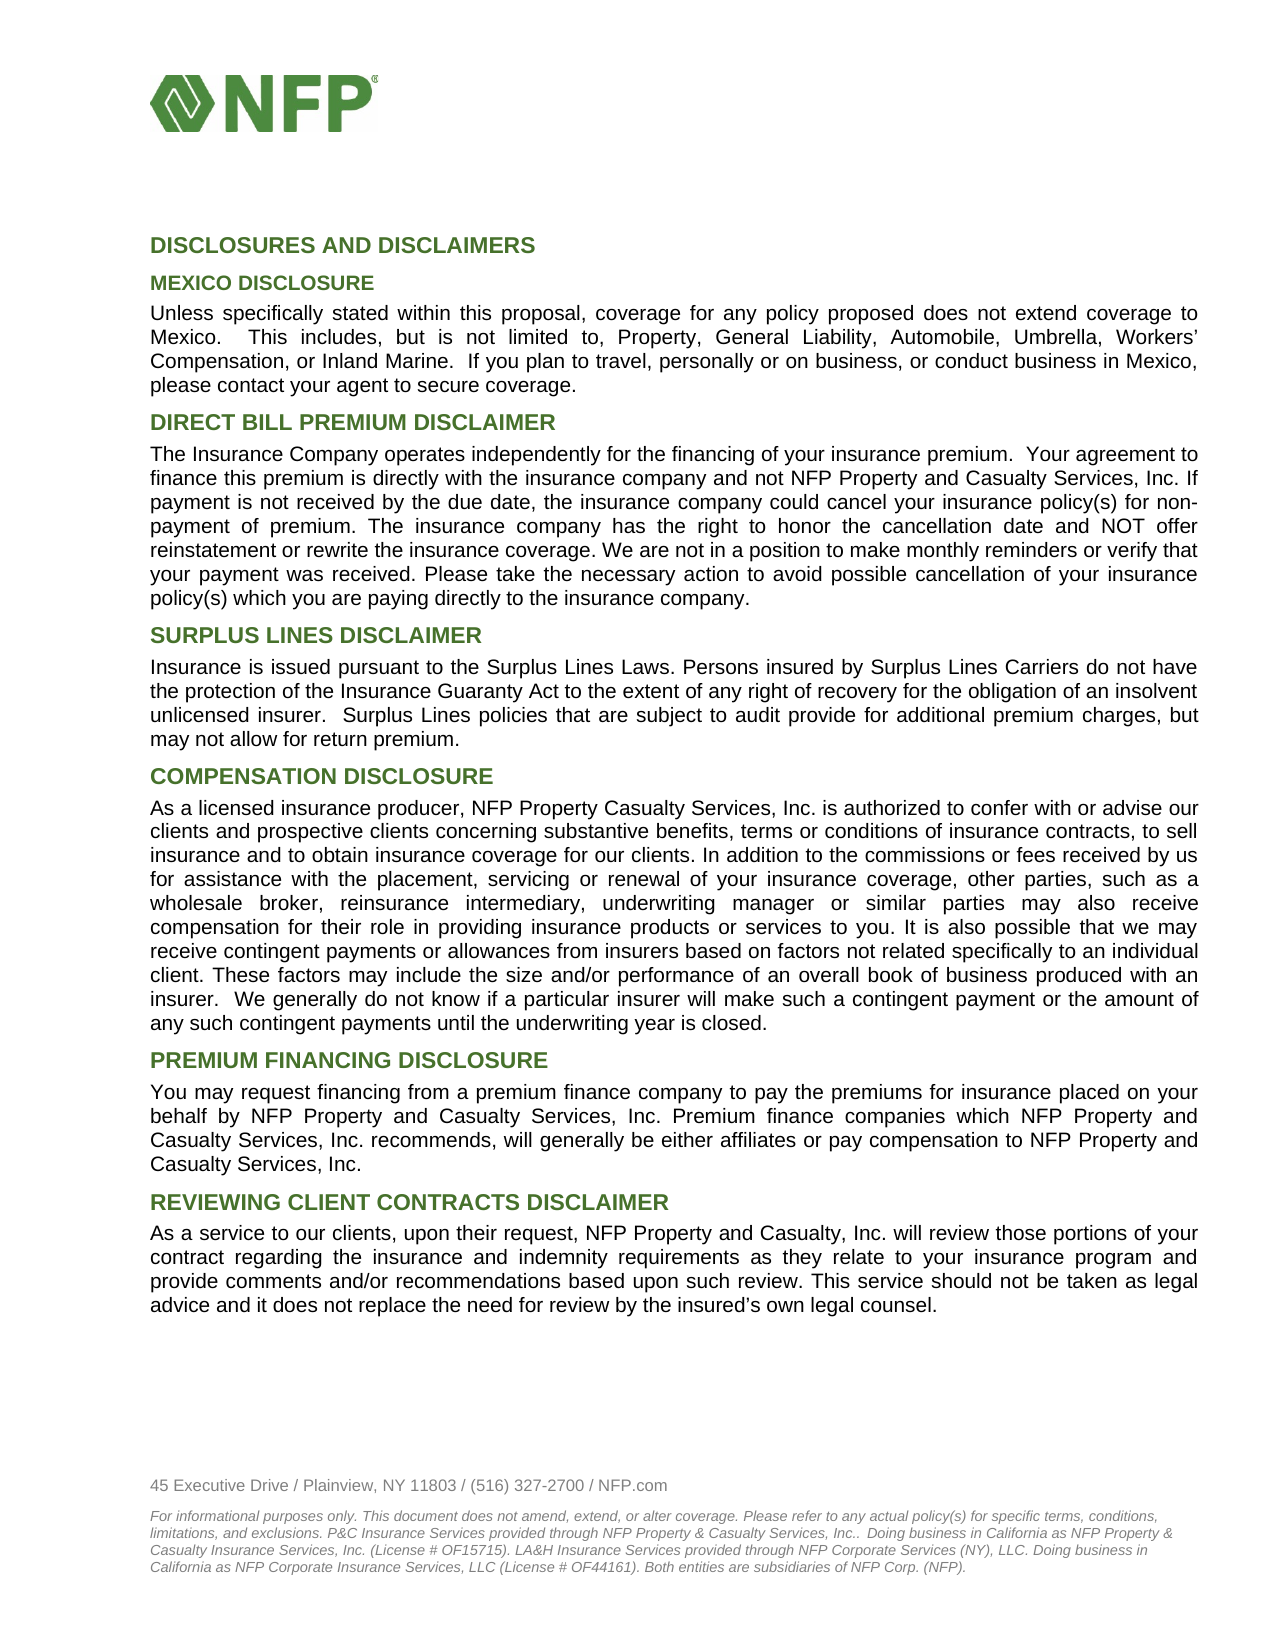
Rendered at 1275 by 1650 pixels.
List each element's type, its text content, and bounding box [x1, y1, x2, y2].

picture [150, 75, 379, 132]
text Insurance is issued pursuant to the Surplus Lines Laws. Persons insured by Surplus Lines Carriers do not have the protection of the Insurance Guaranty Act to the extent of any right of recovery for the obligation of an insolvent unlicensed insurer. Surplus Lines policies that are subject to audit provide for additional premium charges, but may not allow for return premium. [150, 654, 1200, 750]
text COMPENSATION DISCLOSURE [150, 763, 1200, 789]
text REVIEWING CLIENT CONTRACTS DISCLAIMER [150, 1188, 1200, 1215]
text Unless specifically stated within this proposal, coverage for any policy proposed does not extend coverage to Mexico. This includes, but is not limited to, Property, General Liability, Automobile, Umbrella, Workers’ Compensation, or Inland Marine. If you plan to travel, personally or on business, or conduct business in Mexico, please contact your agent to secure coverage. [150, 301, 1200, 397]
text As a service to our clients, upon their request, NFP Property and Casualty, Inc. will review those portions of your contract regarding the insurance and indemnity requirements as they relate to your insurance program and provide comments and/or recommendations based upon such review. This service should not be taken as legal advice and it does not replace the need for review by the insured’s own legal counsel. [150, 1221, 1200, 1317]
text As a licensed insurance producer, NFP Property Casualty Services, Inc. is authorized to confer with or advise our clients and prospective clients concerning substantive benefits, terms or conditions of insurance contracts, to sell insurance and to obtain insurance coverage for our clients. In addition to the commissions or fees received by us for assistance with the placement, servicing or renewal of your insurance coverage, other parties, such as a wholesale broker, reinsurance intermediary, underwriting manager or similar parties may also receive compensation for their role in providing insurance products or services to you. It is also possible that we may receive contingent payments or allowances from insurers based on factors not related specifically to an individual client. These factors may include the size and/or performance of an overall book of business produced with an insurer. We generally do not know if a particular insurer will make such a contingent payment or the amount of any such contingent payments until the underwriting year is closed. [150, 795, 1200, 1035]
text DIRECT BILL PREMIUM DISCLAIMER [150, 409, 1200, 435]
text DISCLOSURES AND DISCLAIMERS [150, 232, 1200, 258]
text The Insurance Company operates independently for the financing of your insurance premium. Your agreement to finance this premium is directly with the insurance company and not NFP Property and Casualty Services, Inc. If payment is not received by the due date, the insurance company could cancel your insurance policy(s) for non-payment of premium. The insurance company has the right to honor the cancellation date and NOT offer reinstatement or rewrite the insurance coverage. We are not in a position to make monthly reminders or verify that your payment was received. Please take the necessary action to avoid possible cancellation of your insurance policy(s) which you are paying directly to the insurance company. [150, 442, 1200, 609]
text PREMIUM FINANCING DISCLOSURE [150, 1047, 1200, 1074]
text SURPLUS LINES DISCLAIMER [150, 622, 1200, 648]
text You may request financing from a premium finance company to pay the premiums for insurance placed on your behalf by NFP Property and Casualty Services, Inc. Premium finance companies which NFP Property and Casualty Services, Inc. recommends, will generally be either affiliates or pay compensation to NFP Property and Casualty Services, Inc. [150, 1080, 1200, 1176]
text MEXICO DISCLOSURE [150, 271, 1200, 294]
